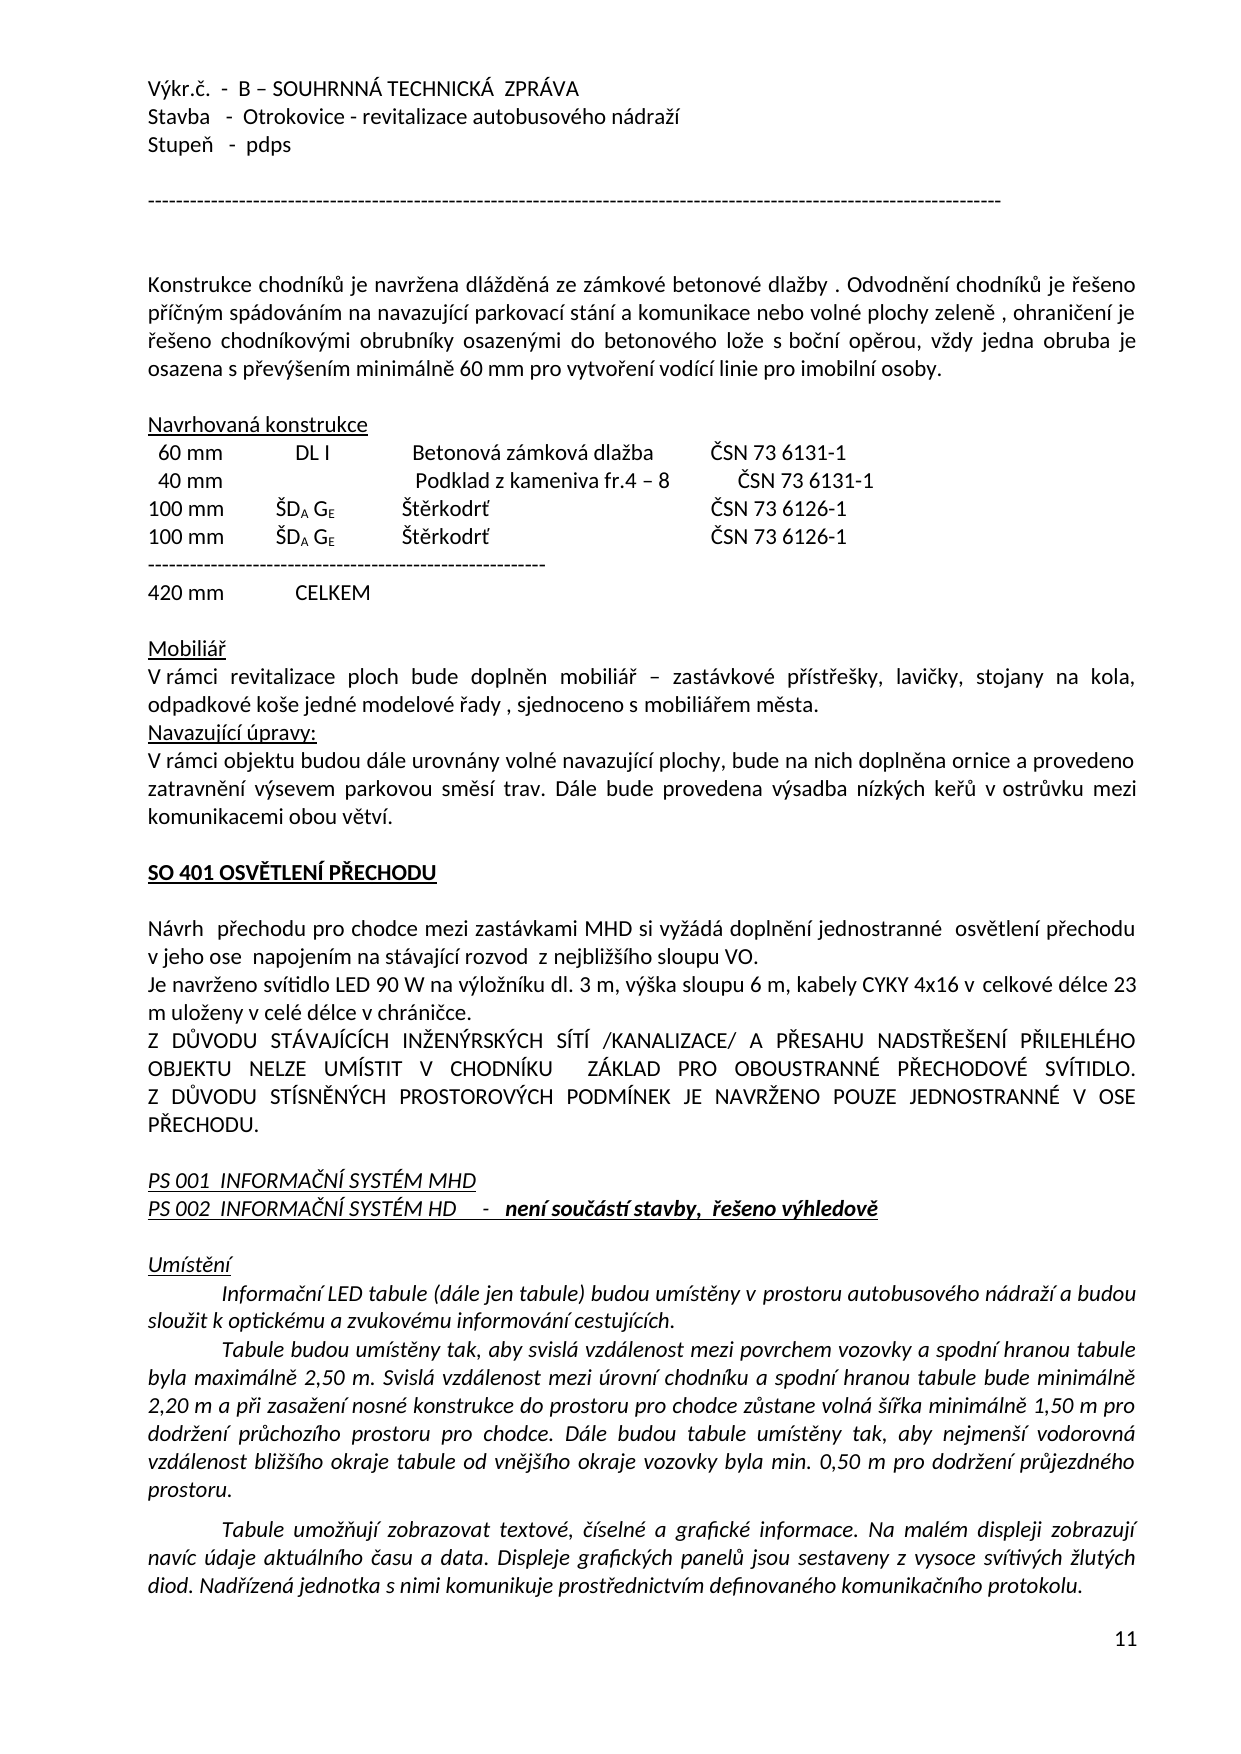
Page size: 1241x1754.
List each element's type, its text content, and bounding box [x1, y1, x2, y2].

text V rámci revitalizace ploch bude doplněn mobiliář – zastávkové přístřešky, lavičky, stojany na kola, odpadkové koše jedné modelové řady , sjednoceno s mobiliářem města. [148, 662, 1137, 718]
text Konstrukce chodníků je navržena dlážděná ze zámkové betonové dlažby . Odvodnění chodníků je řešeno příčným spádováním na navazující parkovací stání a komunikace nebo volné plochy zeleně , ohraničení je řešeno chodníkovými obrubníky osazenými do betonového lože s boční opěrou, vždy jedna obruba je osazena s převýšením minimálně 60 mm pro vytvoření vodící linie pro imobilní osoby. [148, 270, 1137, 382]
text 420 mm CELKEM [148, 578, 1137, 606]
text Mobiliář [148, 634, 1137, 662]
text Podklad z kameniva fr.4 – 8 ČSN 73 6131-1 [148, 466, 1137, 494]
text V rámci objektu budou dále urovnány volné navazující plochy, bude na nich doplněna ornice a provedeno zatravnění výsevem parkovou směsí trav. Dále bude provedena výsadba nízkých keřů v ostrůvku mezi komunikacemi obou větví. [148, 746, 1137, 830]
text Tabule umožňují zobrazovat textové, číselné a grafické informace. Na malém displeji zobrazují navíc údaje aktuálního času a data. Displeje grafických panelů jsou sestaveny z vysoce svítivých žlutých diod. Nadřízená jednotka s nimi komunikuje prostřednictvím definovaného komunikačního protokolu. [148, 1515, 1137, 1599]
text Z DŮVODU STÁVAJÍCÍCH INŽENÝRSKÝCH SÍTÍ /KANALIZACE/ A PŘESAHU NADSTŘEŠENÍ PŘILEHLÉHO OBJEKTU NELZE UMÍSTIT V CHODNÍKU ZÁKLAD PRO OBOUSTRANNÉ PŘECHODOVÉ SVÍTIDLO. Z DŮVODU STÍSNĚNÝCH PROSTOROVÝCH PODMÍNEK JE NAVRŽENO POUZE JEDNOSTRANNÉ V OSE PŘECHODU. [148, 1026, 1137, 1138]
text PS 001 INFORMAČNÍ SYSTÉM MHD [148, 1167, 1137, 1194]
subtitle Umístění [148, 1251, 1137, 1279]
text Navrhovaná konstrukce [148, 410, 1137, 438]
text Informační LED tabule (dále jen tabule) budou umístěny v prostoru autobusového nádraží a budou sloužit k optickému a zvukovému informování cestujících. [148, 1279, 1137, 1335]
text 60 mm DL I Betonová zámková dlažba ČSN 73 6131-1 [148, 438, 1137, 466]
text SO 401 OSVĚTLENÍ PŘECHODU [148, 858, 1137, 886]
text Tabule budou umístěny tak, aby svislá vzdálenost mezi povrchem vozovky a spodní hranou tabule byla maximálně 2,50 m. Svislá vzdálenost mezi úrovní chodníku a spodní hranou tabule bude minimálně 2,20 m a při zasažení nosné konstrukce do prostoru pro chodce zůstane volná šířka minimálně 1,50 m pro dodržení průchozího prostoru pro chodce. Dále budou tabule umístěny tak, aby nejmenší vodorovná vzdálenost bližšího okraje tabule od vnějšího okraje vozovky byla min. 0,50 m pro dodržení průjezdného prostoru. [148, 1335, 1137, 1503]
text 100 mm ŠDA GE Štěrkodrť ČSN 73 6126-1 [148, 494, 1137, 522]
text Je navrženo svítidlo LED 90 W na výložníku dl. 3 m, výška sloupu 6 m, kabely CYKY 4x16 v celkové délce 23 m uloženy v celé délce v chráničce. [148, 970, 1137, 1026]
text Návrh přechodu pro chodce mezi zastávkami MHD si vyžádá doplnění jednostranné osvětlení přechodu v jeho ose napojením na stávající rozvod z nejbližšího sloupu VO. [148, 914, 1137, 970]
text Navazující úpravy: [148, 718, 1137, 746]
text --------------------------------------------------------- [148, 550, 1137, 578]
text 100 mm ŠDA GE Štěrkodrť ČSN 73 6126-1 [148, 522, 1137, 550]
text PS 002 INFORMAČNÍ SYSTÉM HD - není součástí stavby, řešeno výhledově [148, 1194, 1137, 1223]
